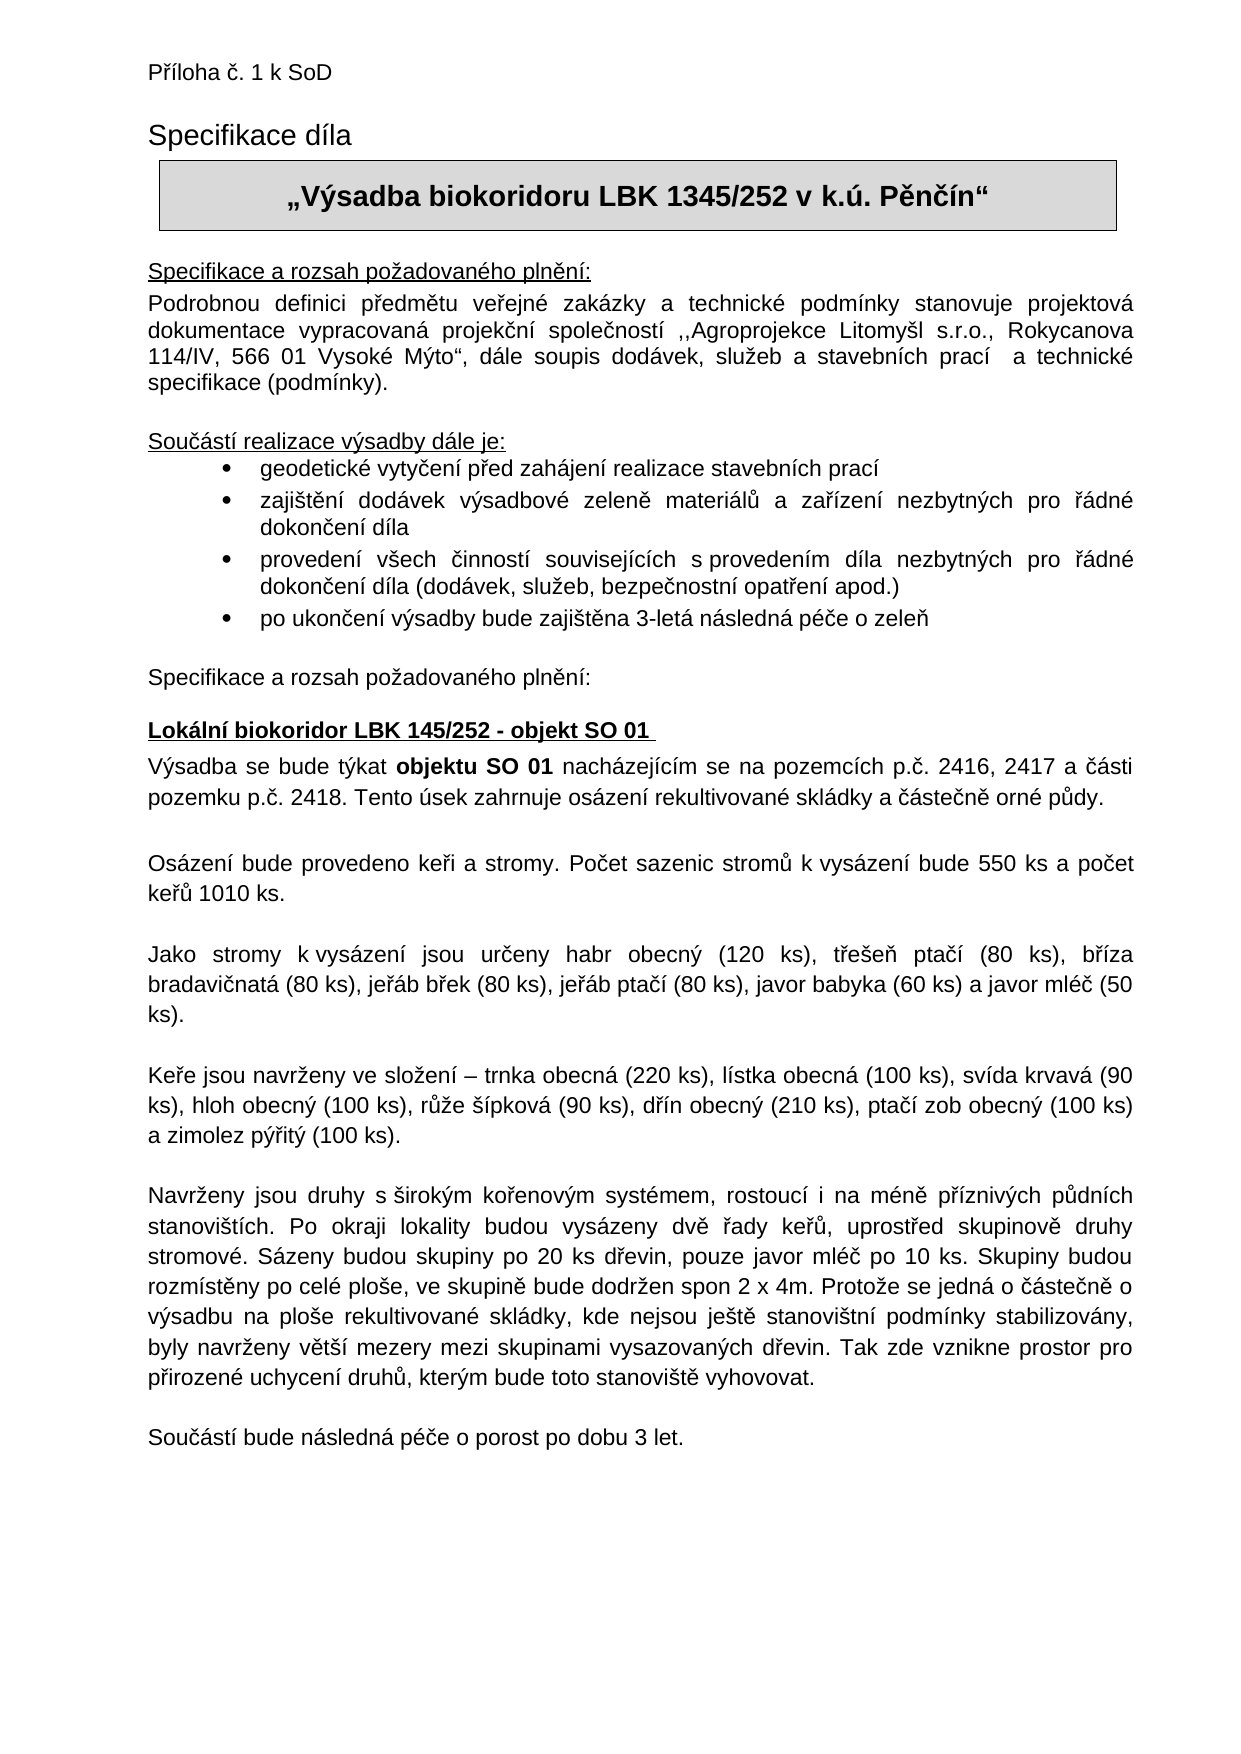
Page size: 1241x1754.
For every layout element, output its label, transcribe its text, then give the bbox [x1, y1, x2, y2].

text Navrženy jsou druhy s širokým kořenovým systémem, rostoucí i na méně příznivých půdních stanovištích. Po okraji lokality budou vysázeny dvě řady keřů, uprostřed skupinově druhy stromové. Sázeny budou skupiny po 20 ks dřevin, pouze javor mléč po 10 ks. Skupiny budou rozmístěny po celé ploše, ve skupině bude dodržen spon 2 x 4m. Protože se jedná o částečně o výsadbu na ploše rekultivované skládky, kde nejsou ještě stanovištní podmínky stabilizovány, byly navrženy větší mezery mezi skupinami vysazovaných dřevin. Tak zde vznikne prostor pro přirozené uchycení druhů, kterým bude toto stanoviště vyhovovat. [148, 1182, 1134, 1390]
text Jako stromy k vysázení jsou určeny habr obecný (120 ks), třešeň ptačí (80 ks), bříza bradavičnatá (80 ks), jeřáb břek (80 ks), jeřáb ptačí (80 ks), javor babyka (60 ks) a javor mléč (50 ks). [148, 941, 1134, 1028]
text Osázení bude provedeno keři a stromy. Počet sazenic stromů k vysázení bude 550 ks a počet keřů 1010 ks. [148, 850, 1134, 907]
text Specifikace díla [148, 118, 1134, 152]
text po ukončení výsadby bude zajištěna 3-letá následná péče o zeleň [223, 605, 1134, 632]
text Podrobnou definici předmětu veřejné zakázky a technické podmínky stanovuje projektová dokumentace vypracovaná projekční společností ,,Agroprojekce Litomyšl s.r.o., Rokycanova 114/IV, 566 01 Vysoké Mýto“, dále soupis dodávek, služeb a stavebních prací a technické specifikace (podmínky). [148, 290, 1134, 396]
table_header „Výsadba biokoridoru LBK 1345/252 v k.ú. Pěnčín“ [160, 161, 1116, 230]
text Součástí bude následná péče o porost po dobu 3 let. [148, 1424, 1134, 1451]
text Specifikace a rozsah požadovaného plnění: [148, 664, 1134, 691]
text zajištění dodávek výsadbové zeleně materiálů a zařízení nezbytných pro řádné dokončení díla [223, 487, 1134, 540]
text geodetické vytyčení před zahájení realizace stavebních prací [223, 455, 1134, 481]
text Součástí realizace výsadby dále je: [148, 428, 1134, 455]
text Specifikace a rozsah požadovaného plnění: [148, 258, 1134, 284]
text provedení všech činností souvisejících s provedením díla nezbytných pro řádné dokončení díla (dodávek, služeb, bezpečnostní opatření apod.) [223, 546, 1134, 599]
text Keře jsou navrženy ve složení – trnka obecná (220 ks), lístka obecná (100 ks), svída krvavá (90 ks), hloh obecný (100 ks), růže šípková (90 ks), dřín obecný (210 ks), ptačí zob obecný (100 ks) a zimolez pýřitý (100 ks). [148, 1062, 1134, 1148]
text Výsadba se bude týkat objektu SO 01 nacházejícím se na pozemcích p.č. 2416, 2417 a části pozemku p.č. 2418. Tento úsek zahrnuje osázení rekultivované skládky a částečně orné půdy. [148, 753, 1134, 810]
text Lokální biokoridor LBK 145/252 - objekt SO 01 [148, 717, 1134, 743]
